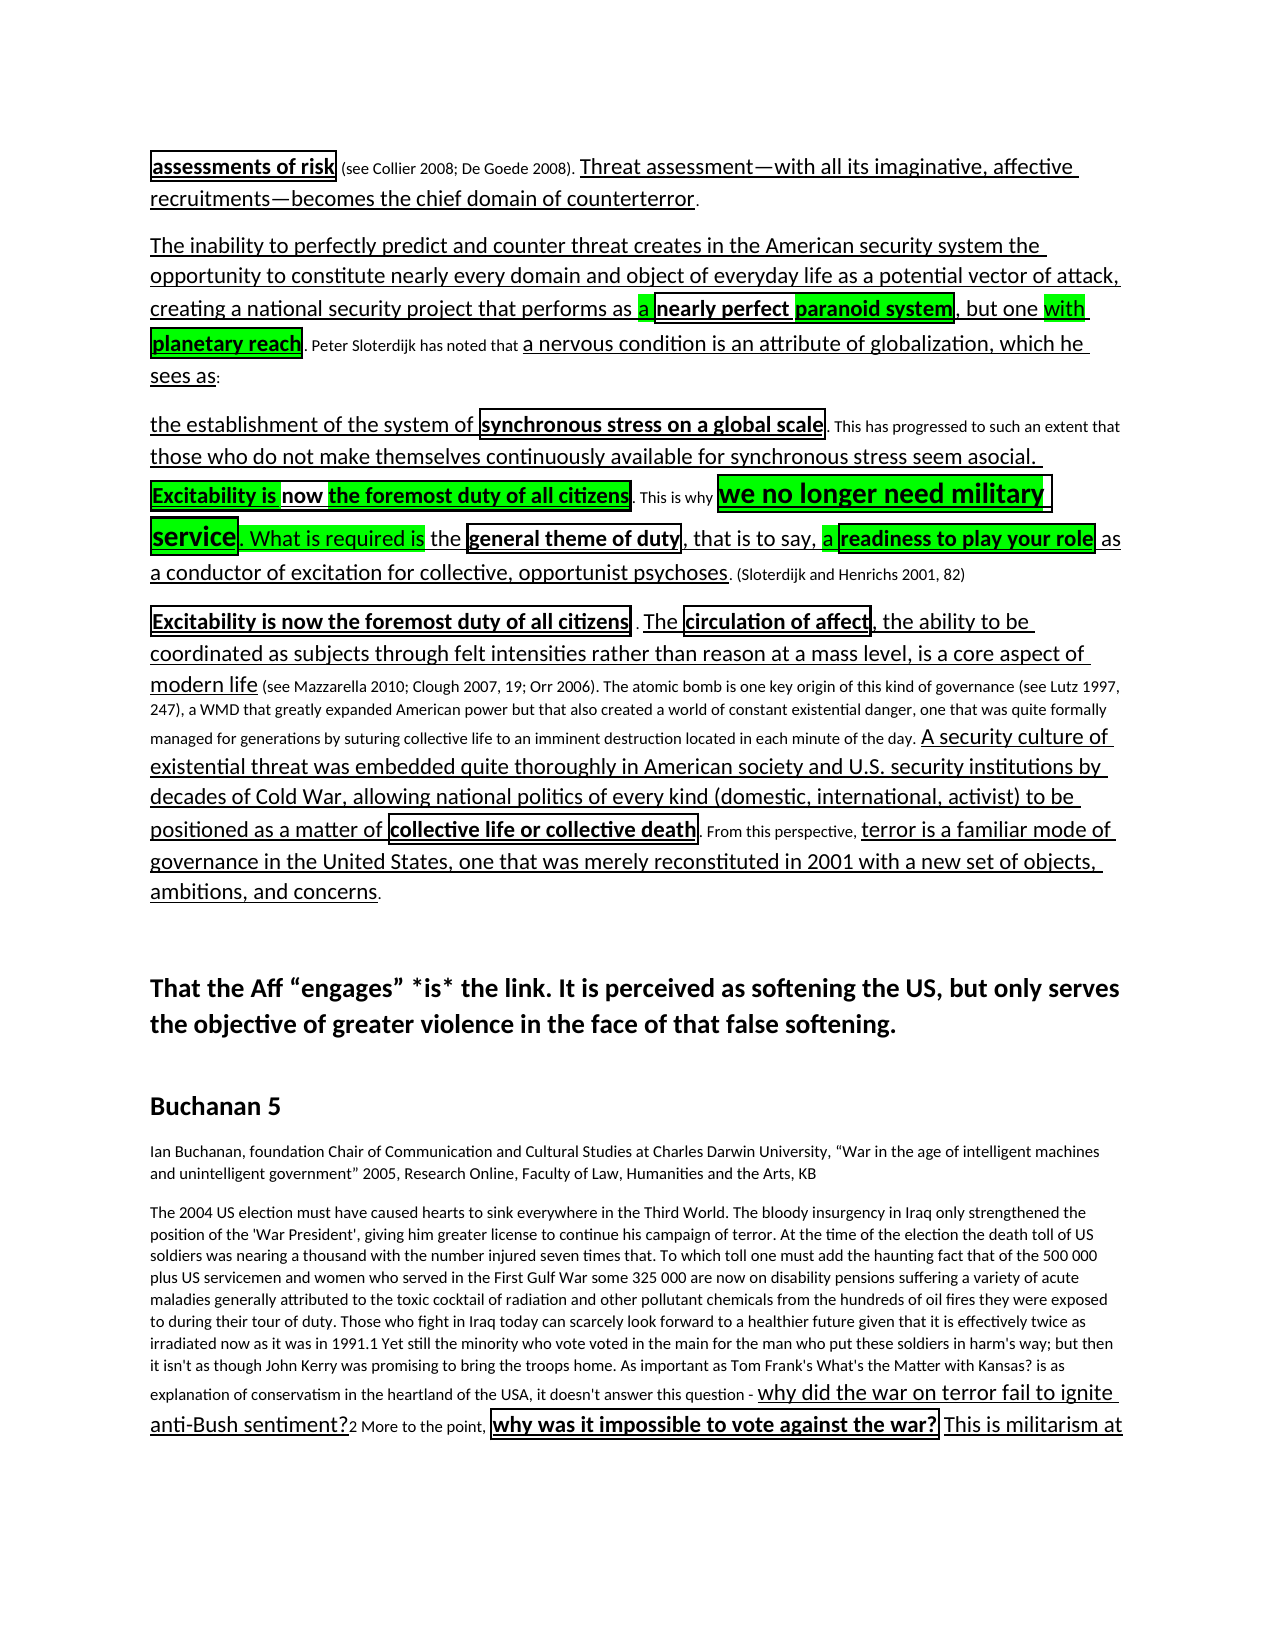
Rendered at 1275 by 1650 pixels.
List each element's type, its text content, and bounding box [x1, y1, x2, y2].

text Buchanan 5 [150, 1089, 1125, 1122]
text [150, 1202, 1125, 1440]
text the establishment of the system of synchronous stress on a global scale. This has progressed to such an extent that those who do not make themselves continuously available for synchronous stress seem asocial. Excitability is now the foremost duty of all citizens. This is why we no longer need military service. What is required is the general theme of duty, that is to say, a readiness to play your role as a conductor of excitation for collective, opportunist psychoses. (Sloterdijk and Henrichs 2001, 82) [150, 408, 1125, 586]
text The inability to perfectly predict and counter threat creates in the American security system the opportunity to constitute nearly every domain and object of everyday life as a potential vector of attack, creating a national security project that performs as a nearly perfect paranoid system, but one with planetary reach. Peter Sloterdijk has noted that a nervous condition is an attribute of globalization, which he sees as: [150, 231, 1125, 389]
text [150, 150, 1125, 212]
text Ian Buchanan, foundation Chair of Communication and Cultural Studies at Charles Darwin University, “War in the age of intelligent machines and unintelligent government” 2005, Research Online, Faculty of Law, Humanities and the Arts, KB [150, 1142, 1125, 1184]
text Excitability is now the foremost duty of all citizens . The circulation of affect, the ability to be coordinated as subjects through felt intensities rather than reason at a mass level, is a core aspect of modern life (see Mazzarella 2010; Clough 2007, 19; Orr 2006). The atomic bomb is one key origin of this kind of governance (see Lutz 1997, 247), a WMD that greatly expanded American power but that also created a world of constant existential danger, one that was quite formally managed for generations by suturing collective life to an imminent destruction located in each minute of the day. A security culture of existential threat was embedded quite thoroughly in American society and U.S. security institutions by decades of Cold War, allowing national politics of every kind (domestic, international, activist) to be positioned as a matter of collective life or collective death. From this perspective, terror is a familiar mode of governance in the United States, one that was merely reconstituted in 2001 with a new set of objects, ambitions, and concerns. [150, 605, 1125, 905]
subtitle That the Aff “engages” *is* the link. It is perceived as softening the US, but only serves the objective of greater violence in the face of that false softening. [150, 971, 1125, 1040]
